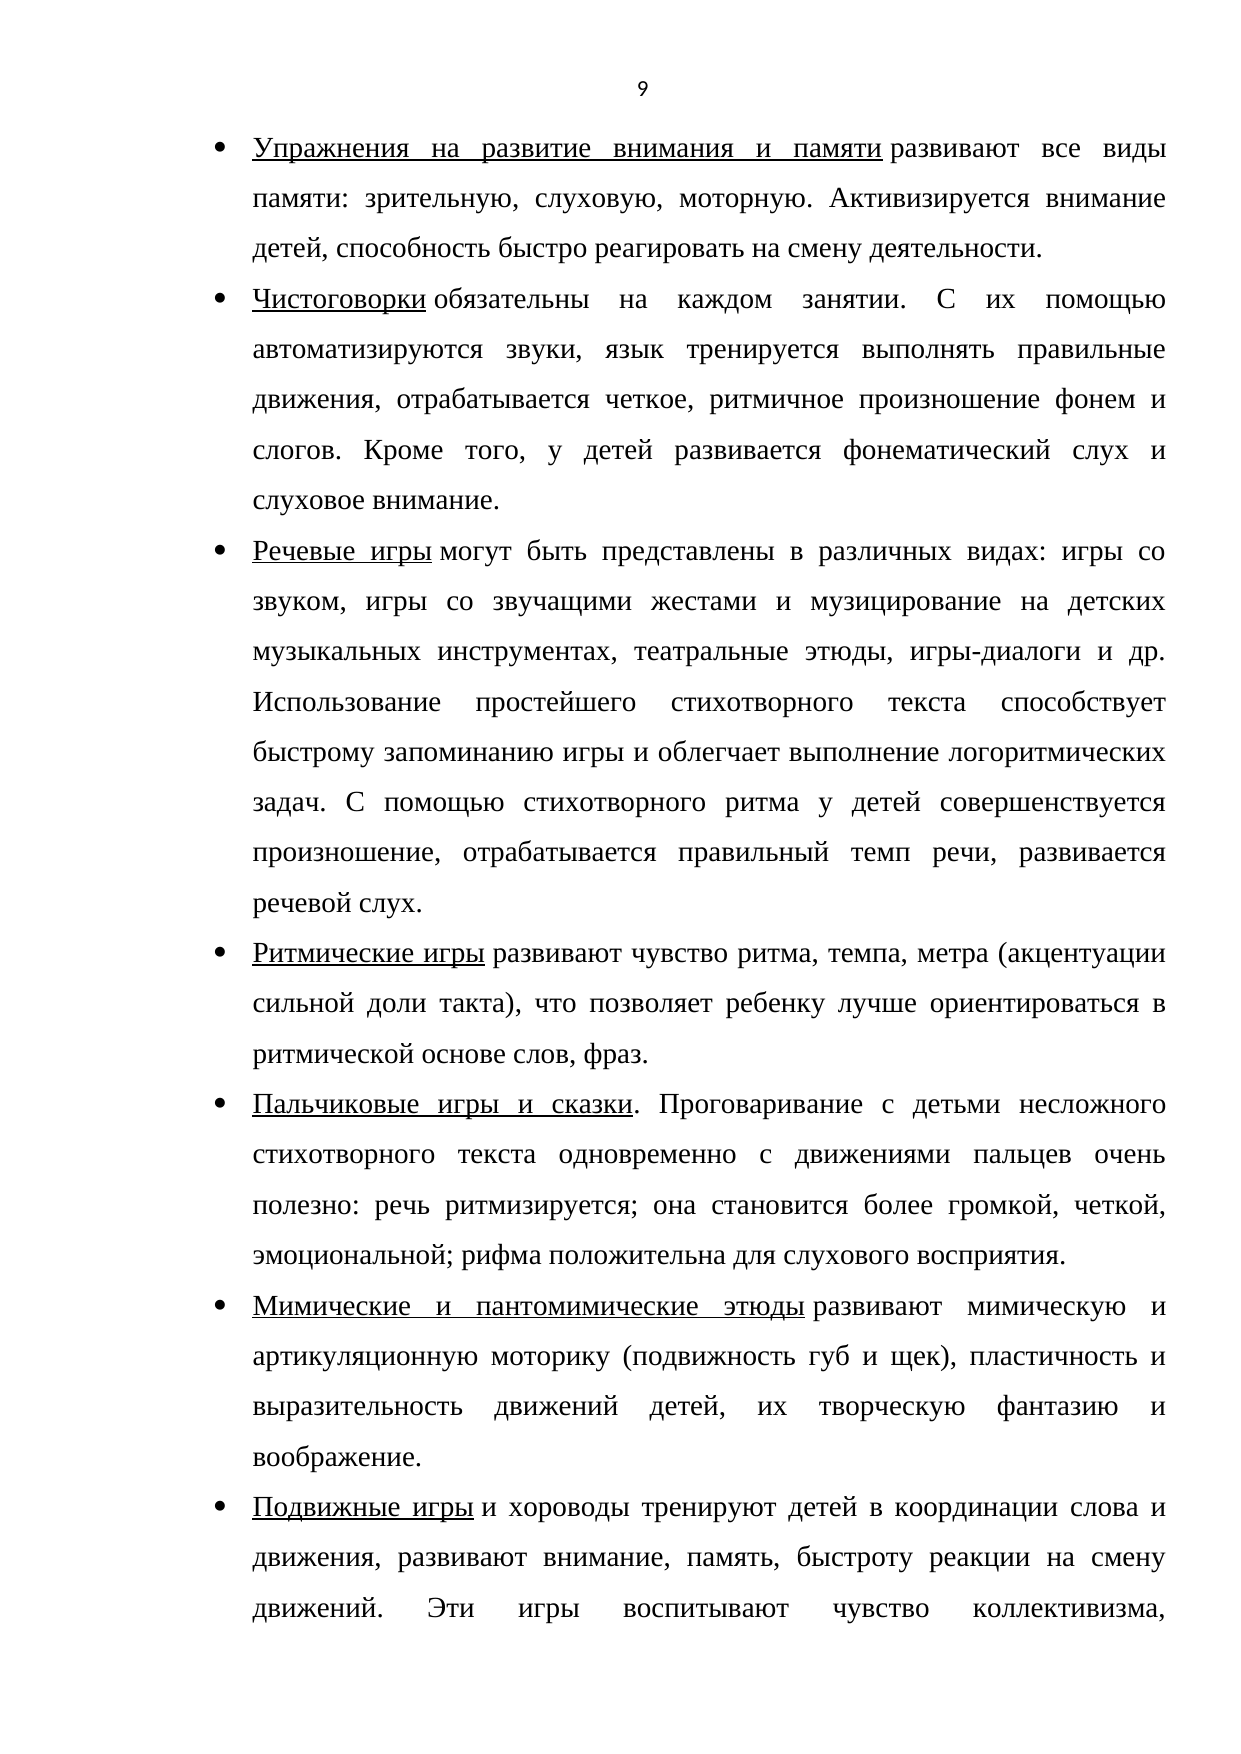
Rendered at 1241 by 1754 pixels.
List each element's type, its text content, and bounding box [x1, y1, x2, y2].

list Мимические и пантомимические этюды развивают мимическую и артикуляционную моторику (подвижность губ и щек), пластичность и выразительность движений детей, их творческую фантазию и воображение. [215, 1288, 1167, 1472]
list Речевые игры могут быть представлены в различных видах: игры со звуком, игры со звучащими жестами и музицирование на детских музыкальных инструментах, театральные этюды, игры-диалоги и др. Использование простейшего стихотворного текста способствует быстрому запоминанию игры и облегчает выполнение логоритмических задач. С помощью стихотворного ритма у детей совершенствуется произношение, отрабатывается правильный темп речи, развивается речевой слух. [215, 533, 1167, 918]
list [215, 1489, 1167, 1623]
list Упражнения на развитие внимания и памяти развивают все виды памяти: зрительную, слуховую, моторную. Активизируется внимание детей, способность быстро реагировать на смену деятельности. [215, 130, 1167, 264]
list Чистоговорки обязательны на каждом занятии. С их помощью автоматизируются звуки, язык тренируется выполнять правильные движения, отрабатывается четкое, ритмичное произношение фонем и слогов. Кроме того, у детей развивается фонематический слух и слуховое внимание. [215, 281, 1167, 516]
list Ритмические игры развивают чувство ритма, темпа, метра (акцентуации сильной доли такта), что позволяет ребенку лучше ориентироваться в ритмической основе слов, фраз. [215, 935, 1167, 1069]
list Пальчиковые игры и сказки. Проговаривание с детьми несложного стихотворного текста одновременно с движениями пальцев очень полезно: речь ритмизируется; она становится более громкой, четкой, эмоциональной; рифма положительна для слухового восприятия. [215, 1086, 1167, 1271]
